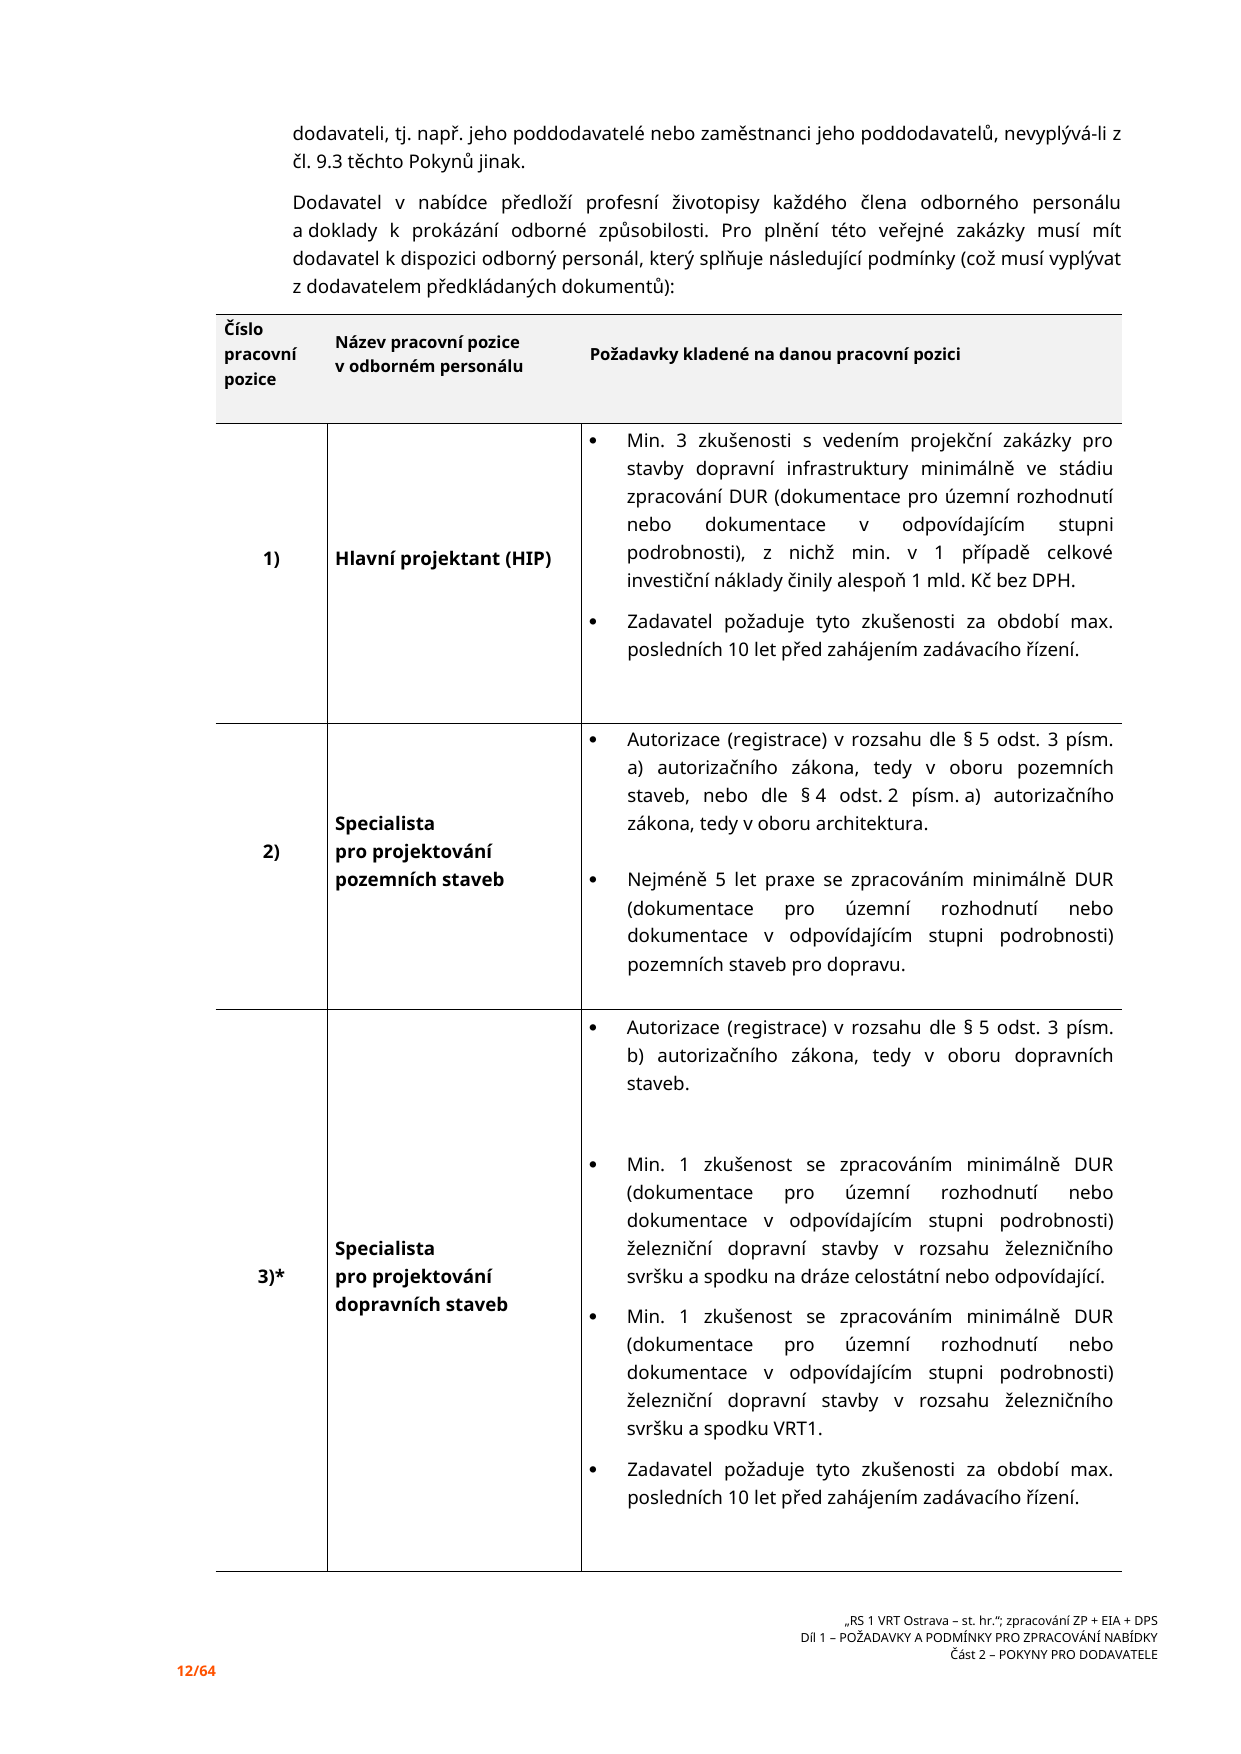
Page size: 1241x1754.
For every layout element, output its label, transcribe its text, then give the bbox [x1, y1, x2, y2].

table_cell 2) [216, 724, 327, 1009]
table_cell Autorizace (registrace) v rozsahu dle § 5 odst. 3 písm. a) autorizačního zákona, tedy v oboru pozemních staveb, nebo dle § 4 odst. 2 písm. a) autorizačního zákona, tedy v oboru architektura. Nejméně 5 let praxe se zpracováním minimálně DUR (dokumentace pro územní rozhodnutí nebo dokumentace v odpovídajícím stupni podrobnosti) pozemních staveb pro dopravu. [582, 724, 1122, 1009]
table_header Požadavky kladené na danou pracovní pozici [581, 315, 1122, 423]
table_header Číslo pracovní pozice [216, 315, 327, 423]
table_cell 1) [216, 424, 327, 723]
table_cell Specialista pro projektování dopravních staveb [328, 1010, 581, 1571]
text Dodavatel v nabídce předloží profesní životopisy každého člena odborného personálu a doklady k prokázání odborné způsobilosti. Pro plnění této veřejné zakázky musí mít dodavatel k dispozici odborný personál, který splňuje následující podmínky (což musí vyplývat z dodavatelem předkládaných dokumentů): [292, 189, 1122, 299]
table_header Název pracovní pozice v odborném personálu [327, 315, 581, 423]
table_cell Hlavní projektant (HIP) [328, 424, 581, 723]
table_cell Min. 3 zkušenosti s vedením projekční zakázky pro stavby dopravní infrastruktury minimálně ve stádiu zpracování DUR (dokumentace pro územní rozhodnutí nebo dokumentace v odpovídajícím stupni podrobnosti), z nichž min. v 1 případě celkové investiční náklady činily alespoň 1 mld. Kč bez DPH. Zadavatel požaduje tyto zkušenosti za období max. posledních 10 let před zahájením zadávacího řízení. [582, 424, 1122, 723]
table_cell Autorizace (registrace) v rozsahu dle § 5 odst. 3 písm. b) autorizačního zákona, tedy v oboru dopravních staveb. Min. 1 zkušenost se zpracováním minimálně DUR (dokumentace pro územní rozhodnutí nebo dokumentace v odpovídajícím stupni podrobnosti) železniční dopravní stavby v rozsahu železničního svršku a spodku na dráze celostátní nebo odpovídající. Min. 1 zkušenost se zpracováním minimálně DUR (dokumentace pro územní rozhodnutí nebo dokumentace v odpovídajícím stupni podrobnosti) železniční dopravní stavby v rozsahu železničního svršku a spodku VRT1. Zadavatel požaduje tyto zkušenosti za období max. posledních 10 let před zahájením zadávacího řízení. [582, 1010, 1122, 1571]
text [292, 121, 1122, 174]
table_cell Specialista pro projektování pozemních staveb [328, 724, 581, 1009]
table_cell 3)* [216, 1010, 327, 1571]
